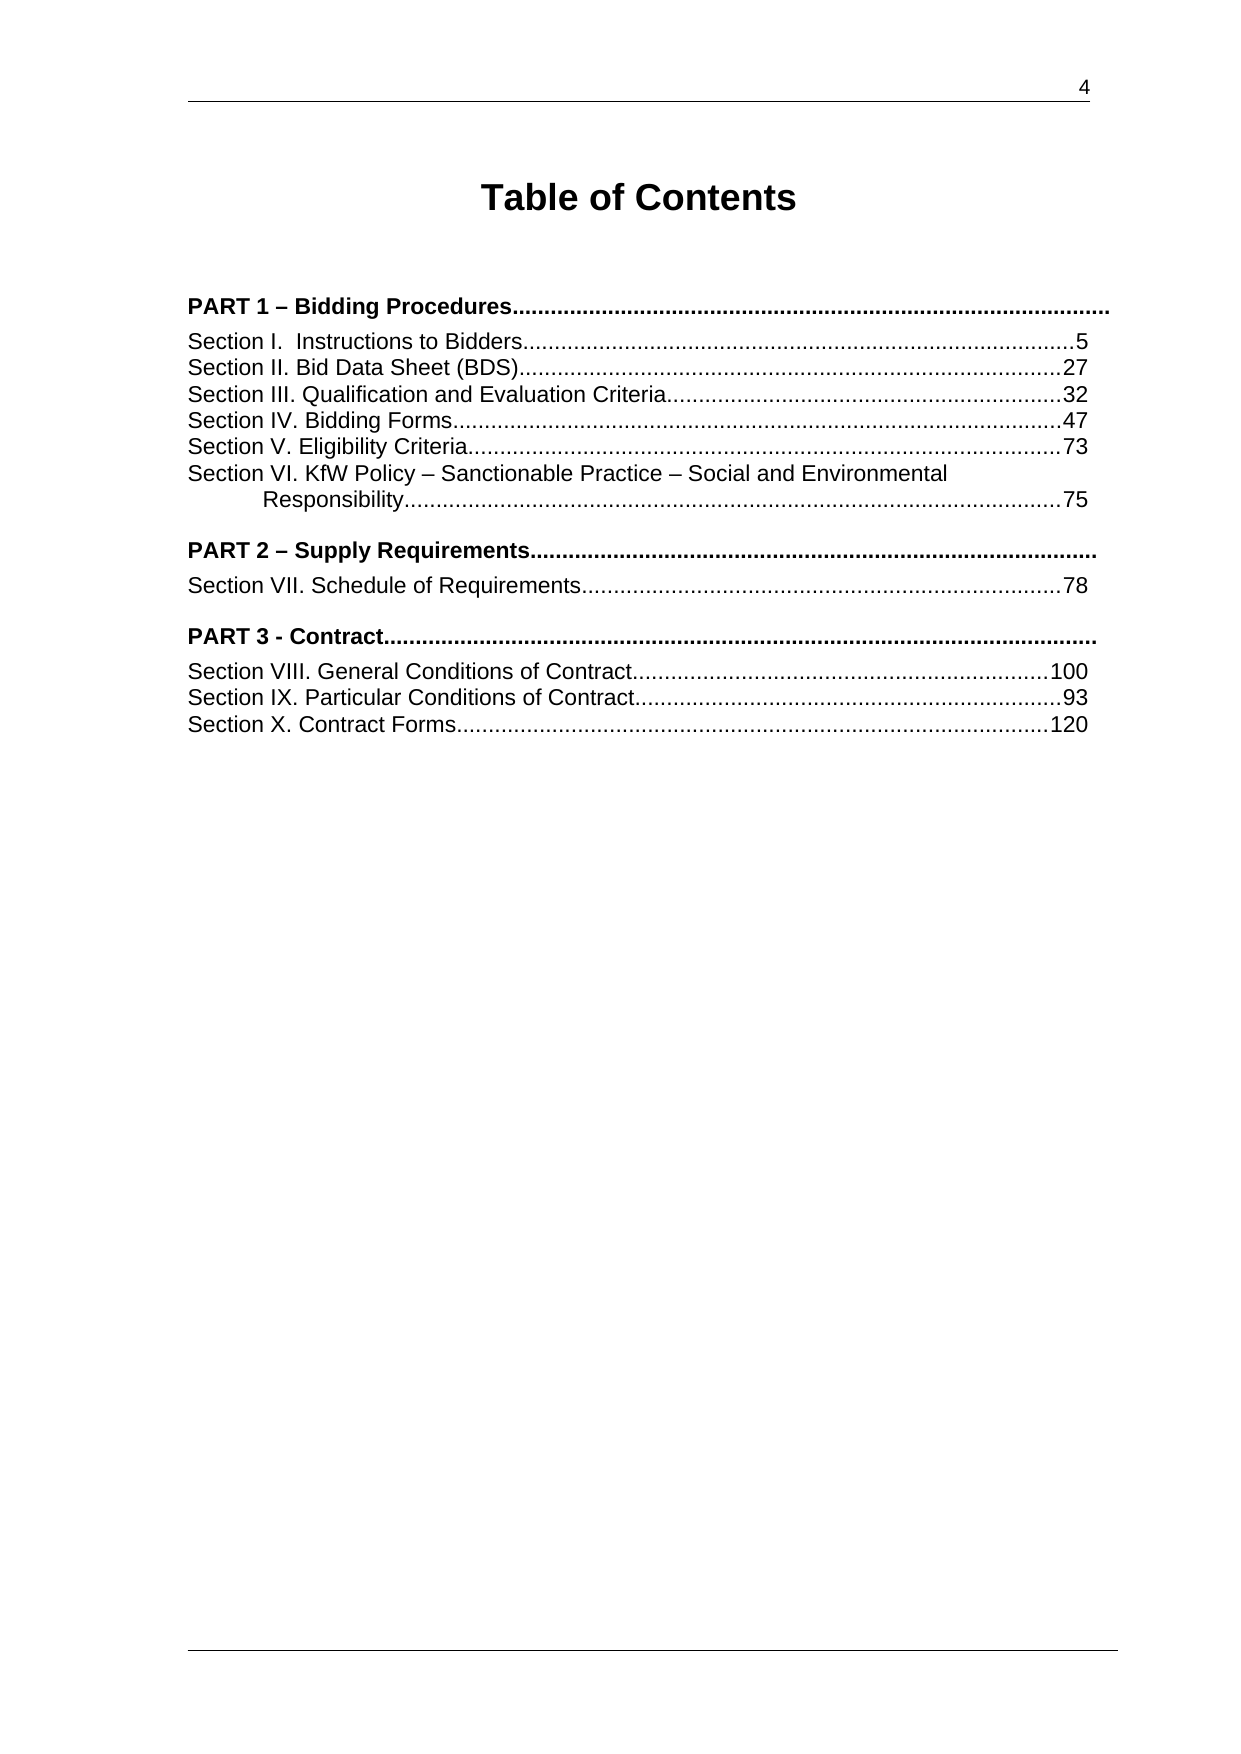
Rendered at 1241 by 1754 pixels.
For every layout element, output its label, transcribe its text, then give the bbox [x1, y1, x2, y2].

text Section III. Qualification and Evaluation Criteria 32 [187, 381, 1090, 407]
text Section X. Contract Forms 120 [187, 711, 1090, 737]
text Section IX. Particular Conditions of Contract 93 [187, 684, 1090, 711]
text Section I. Instructions to Bidders 5 [187, 328, 1090, 354]
text Section II. Bid Data Sheet (BDS) 27 [187, 354, 1090, 381]
text PART 3 - Contract 90 [187, 623, 1090, 650]
text PART 1 – Bidding Procedures 4 [187, 293, 1090, 319]
text PART 2 – Supply Requirements 77 [187, 537, 1090, 564]
text Section V. Eligibility Criteria 73 [187, 433, 1090, 459]
text Section IV. Bidding Forms 47 [187, 407, 1090, 433]
text Section VIII. General Conditions of Contract 100 [187, 658, 1090, 684]
text Section VI. KfW Policy – Sanctionable Practice – Social and Environmental Responsibility 75 [187, 459, 1090, 512]
text Table of Contents [187, 175, 1090, 218]
text Section VII. Schedule of Requirements 78 [187, 572, 1090, 598]
